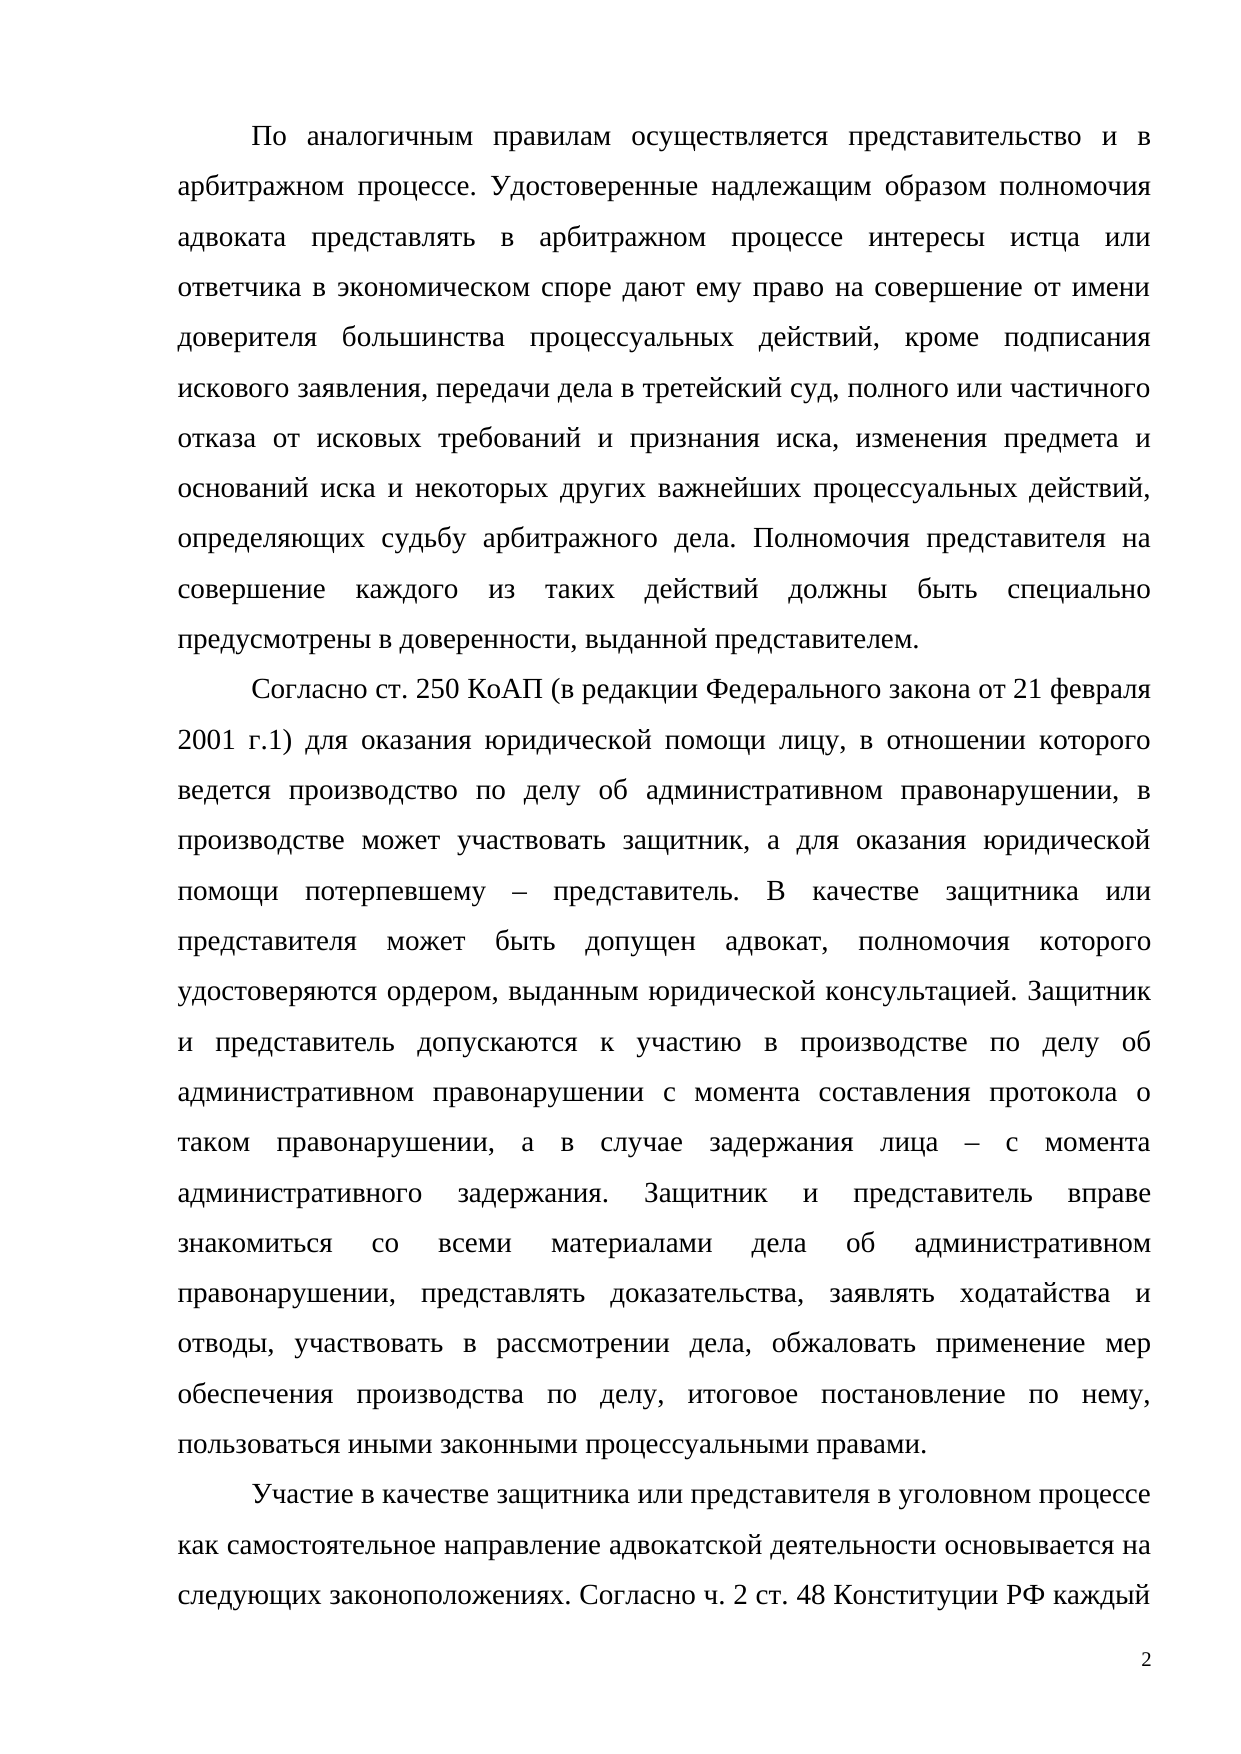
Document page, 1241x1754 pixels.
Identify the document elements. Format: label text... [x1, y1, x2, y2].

text Согласно ст. 250 КоАП (в редакции Федерального закона от 21 февраля 2001 г.1) для оказания юридической помощи лицу, в отношении которого ведется производство по делу об административном правонарушении, в производстве может участвовать защитник, а для оказания юридической помощи потерпевшему – представитель. В качестве защитника или представителя может быть допущен адвокат, полномочия которого удостоверяются ордером, выданным юридической консультацией. Защитник и представитель допускаются к участию в производстве по делу об административном правонарушении с момента составления протокола о таком правонарушении, а в случае задержания лица – с момента административного задержания. Защитник и представитель вправе знакомиться со всеми материалами дела об административном правонарушении, представлять доказательства, заявлять ходатайства и отводы, участвовать в рассмотрении дела, обжаловать применение мер обеспечения производства по делу, итоговое постановление по нему, пользоваться иными законными процессуальными правами. [177, 672, 1152, 1460]
text По аналогичным правилам осуществляется представительство и в арбитражном процессе. Удостоверенные надлежащим образом полномочия адвоката представлять в арбитражном процессе интересы истца или ответчика в экономическом споре дают ему право на совершение от имени доверителя большинства процессуальных действий, кроме подписания искового заявления, передачи дела в третейский суд, полного или частичного отказа от исковых требований и признания иска, изменения предмета и оснований иска и некоторых других важнейших процессуальных действий, определяющих судьбу арбитражного дела. Полномочия представителя на совершение каждого из таких действий должны быть специально предусмотрены в доверенности, выданной представителем. [177, 118, 1152, 655]
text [177, 1477, 1152, 1611]
